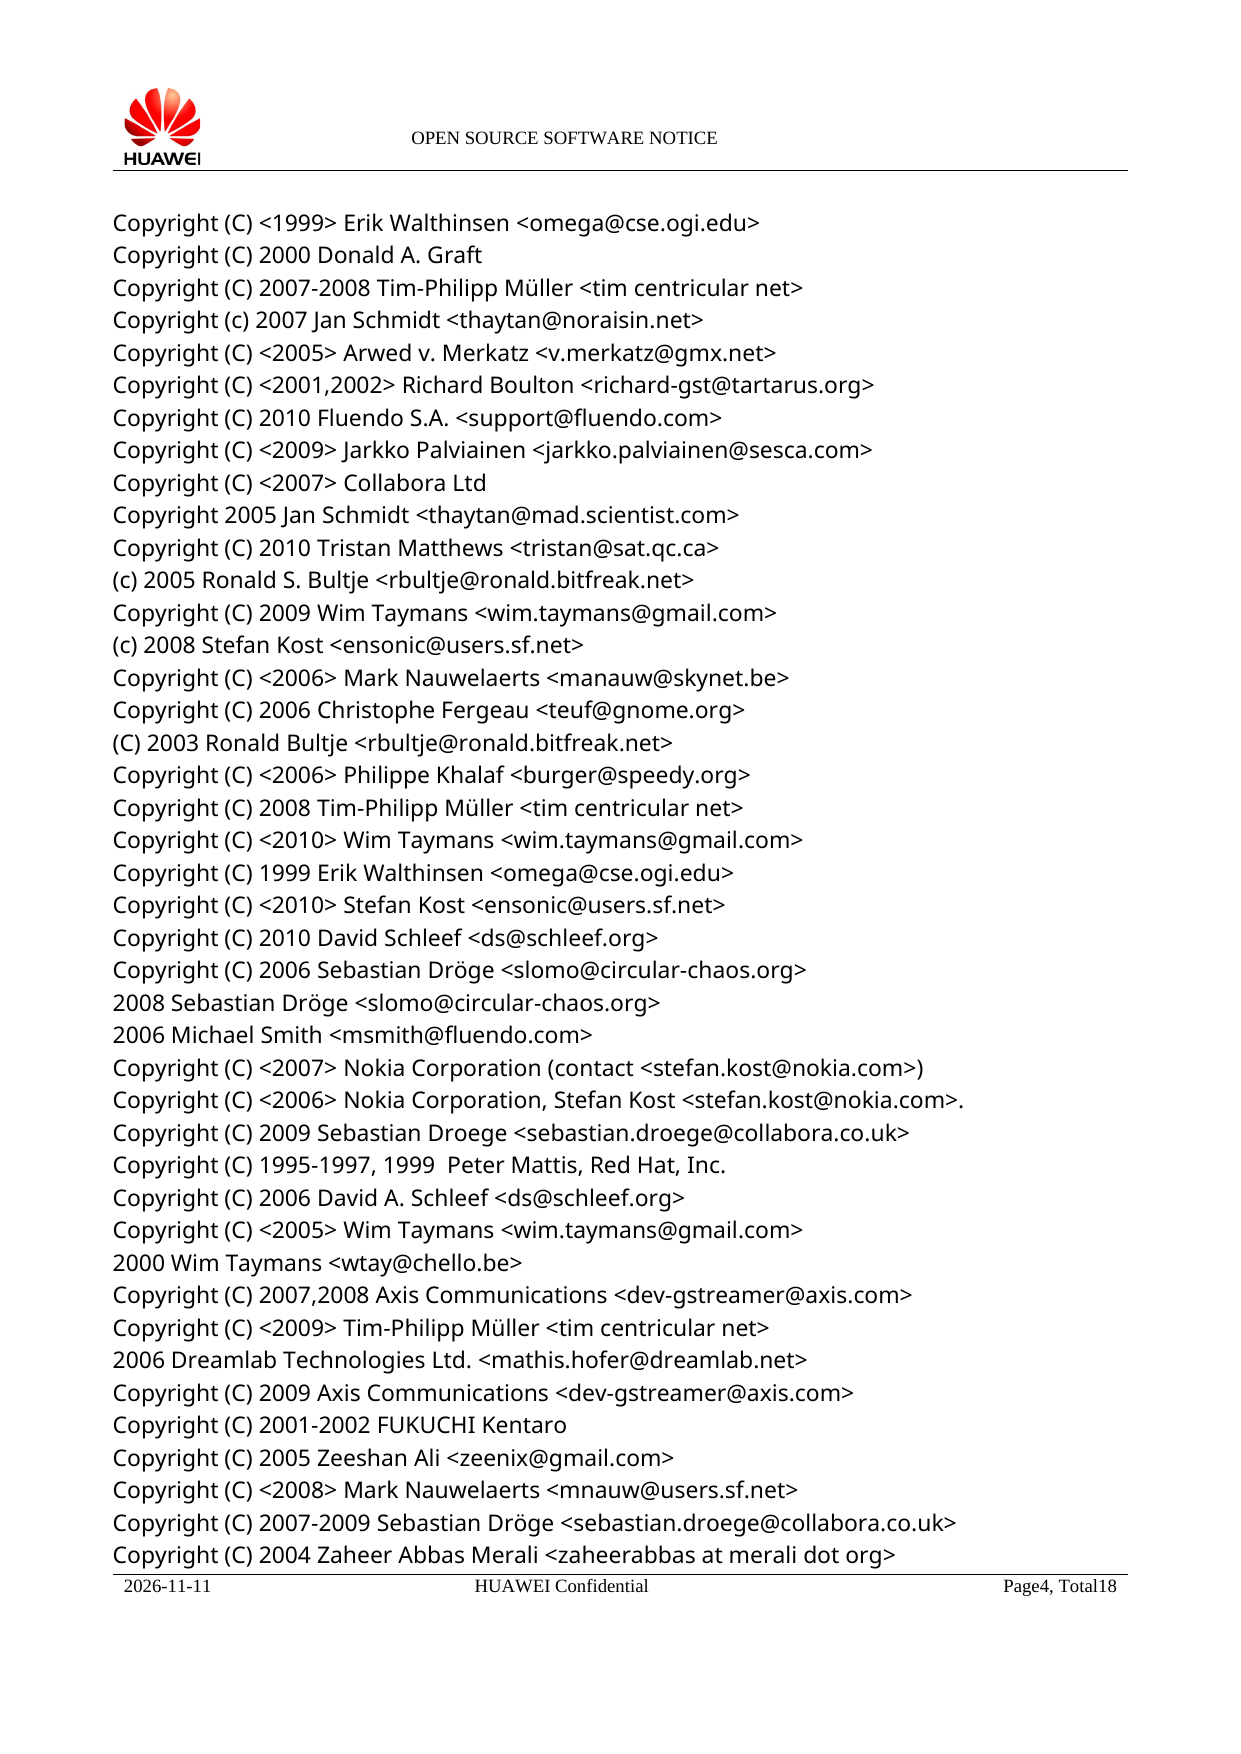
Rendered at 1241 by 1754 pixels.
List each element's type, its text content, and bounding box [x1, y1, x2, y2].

picture [124, 88, 201, 165]
